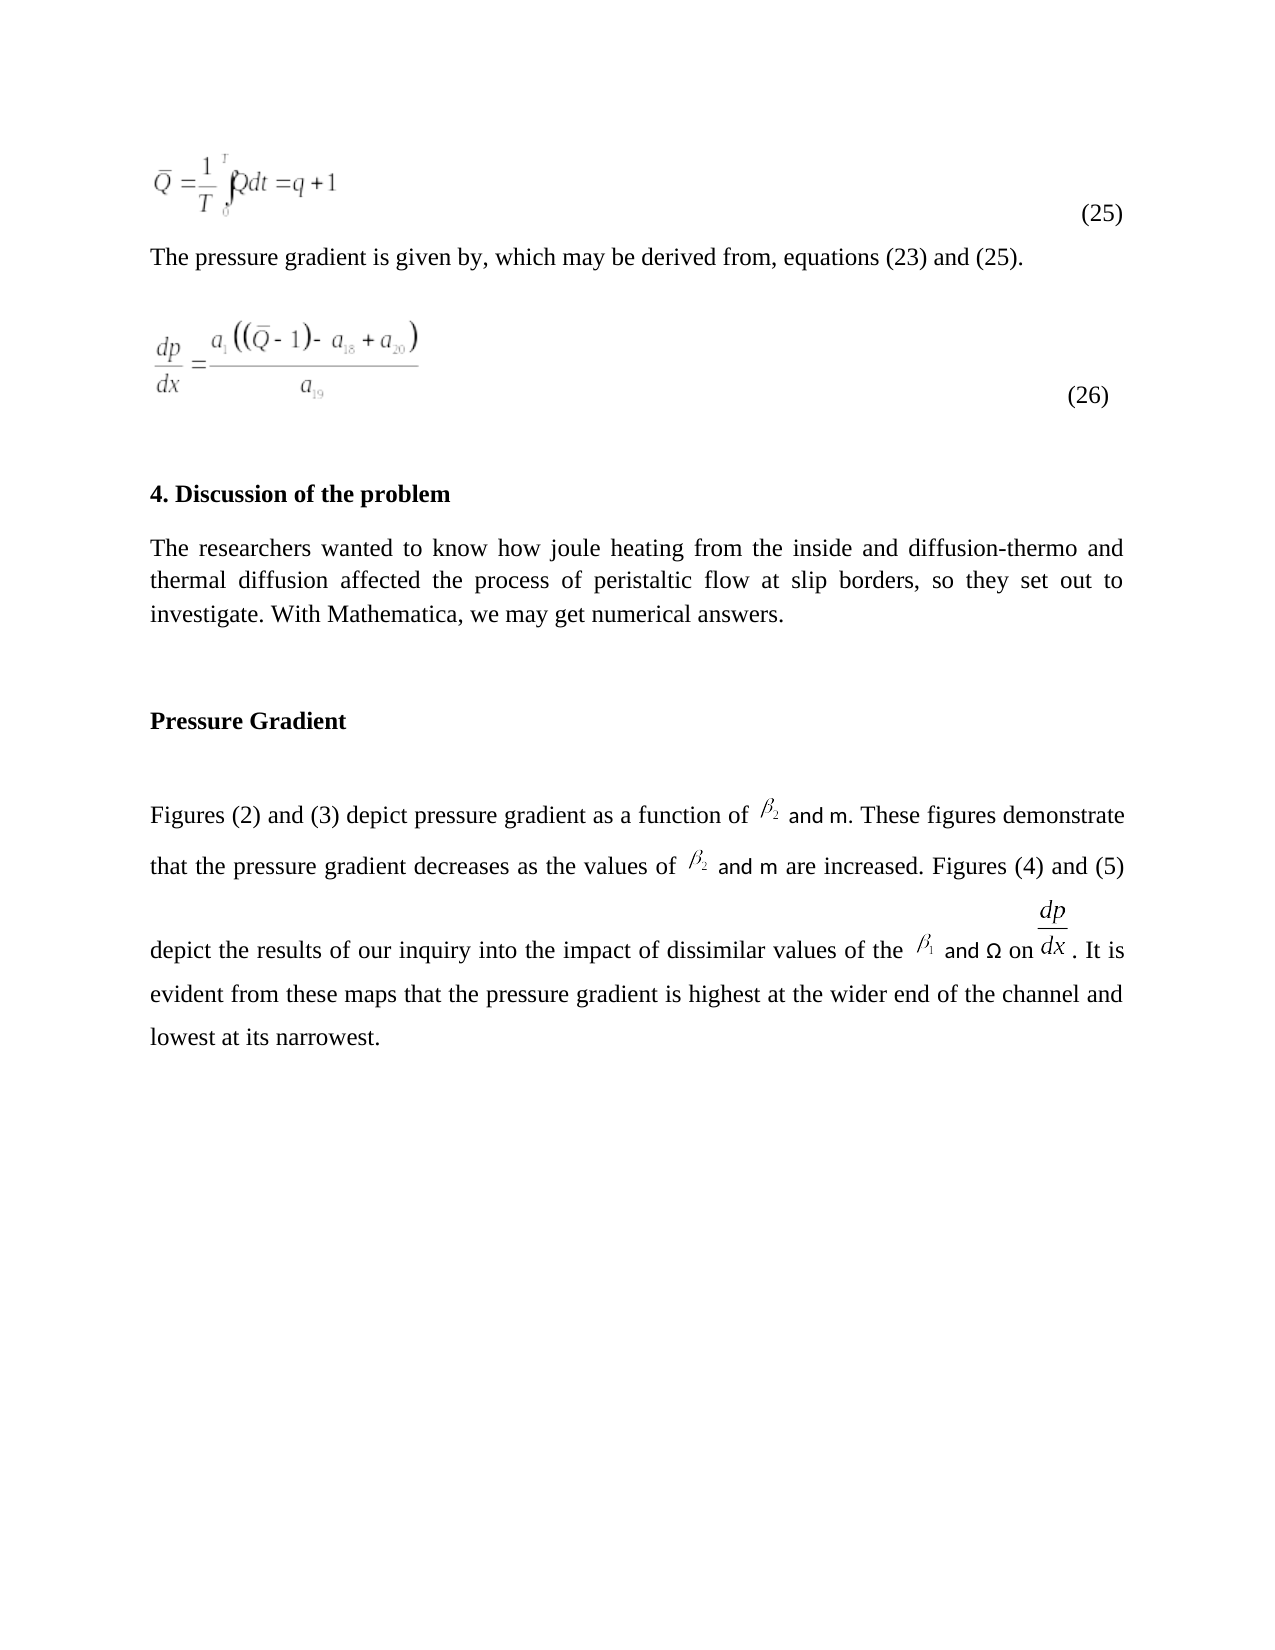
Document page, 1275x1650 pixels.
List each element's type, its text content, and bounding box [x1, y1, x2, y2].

text Figures (2) and (3) depict pressure gradient as a function of and m. These figures demonstrate that the pressure gradient decreases as the values of and m are increased. Figures (4) and (5) depict the results of our inquiry into the impact of dissimilar values of the and Ω on. It is evident from these maps that the pressure gradient is highest at the wider end of the channel and lowest at its narrowest. [150, 792, 1125, 1051]
text (25) [150, 150, 1125, 227]
text 4. Discussion of the problem [150, 479, 1125, 508]
text The pressure gradient is given by, which may be derived from, equations (23) and (25). [150, 242, 1125, 270]
text Pressure Gradient [150, 706, 1125, 735]
text (26) [150, 317, 1125, 408]
text The researchers wanted to know how joule heating from the inside and diffusion-thermo and thermal diffusion affected the process of peristaltic flow at slip borders, so they set out to investigate. With Mathematica, we may get numerical answers. [150, 533, 1125, 627]
